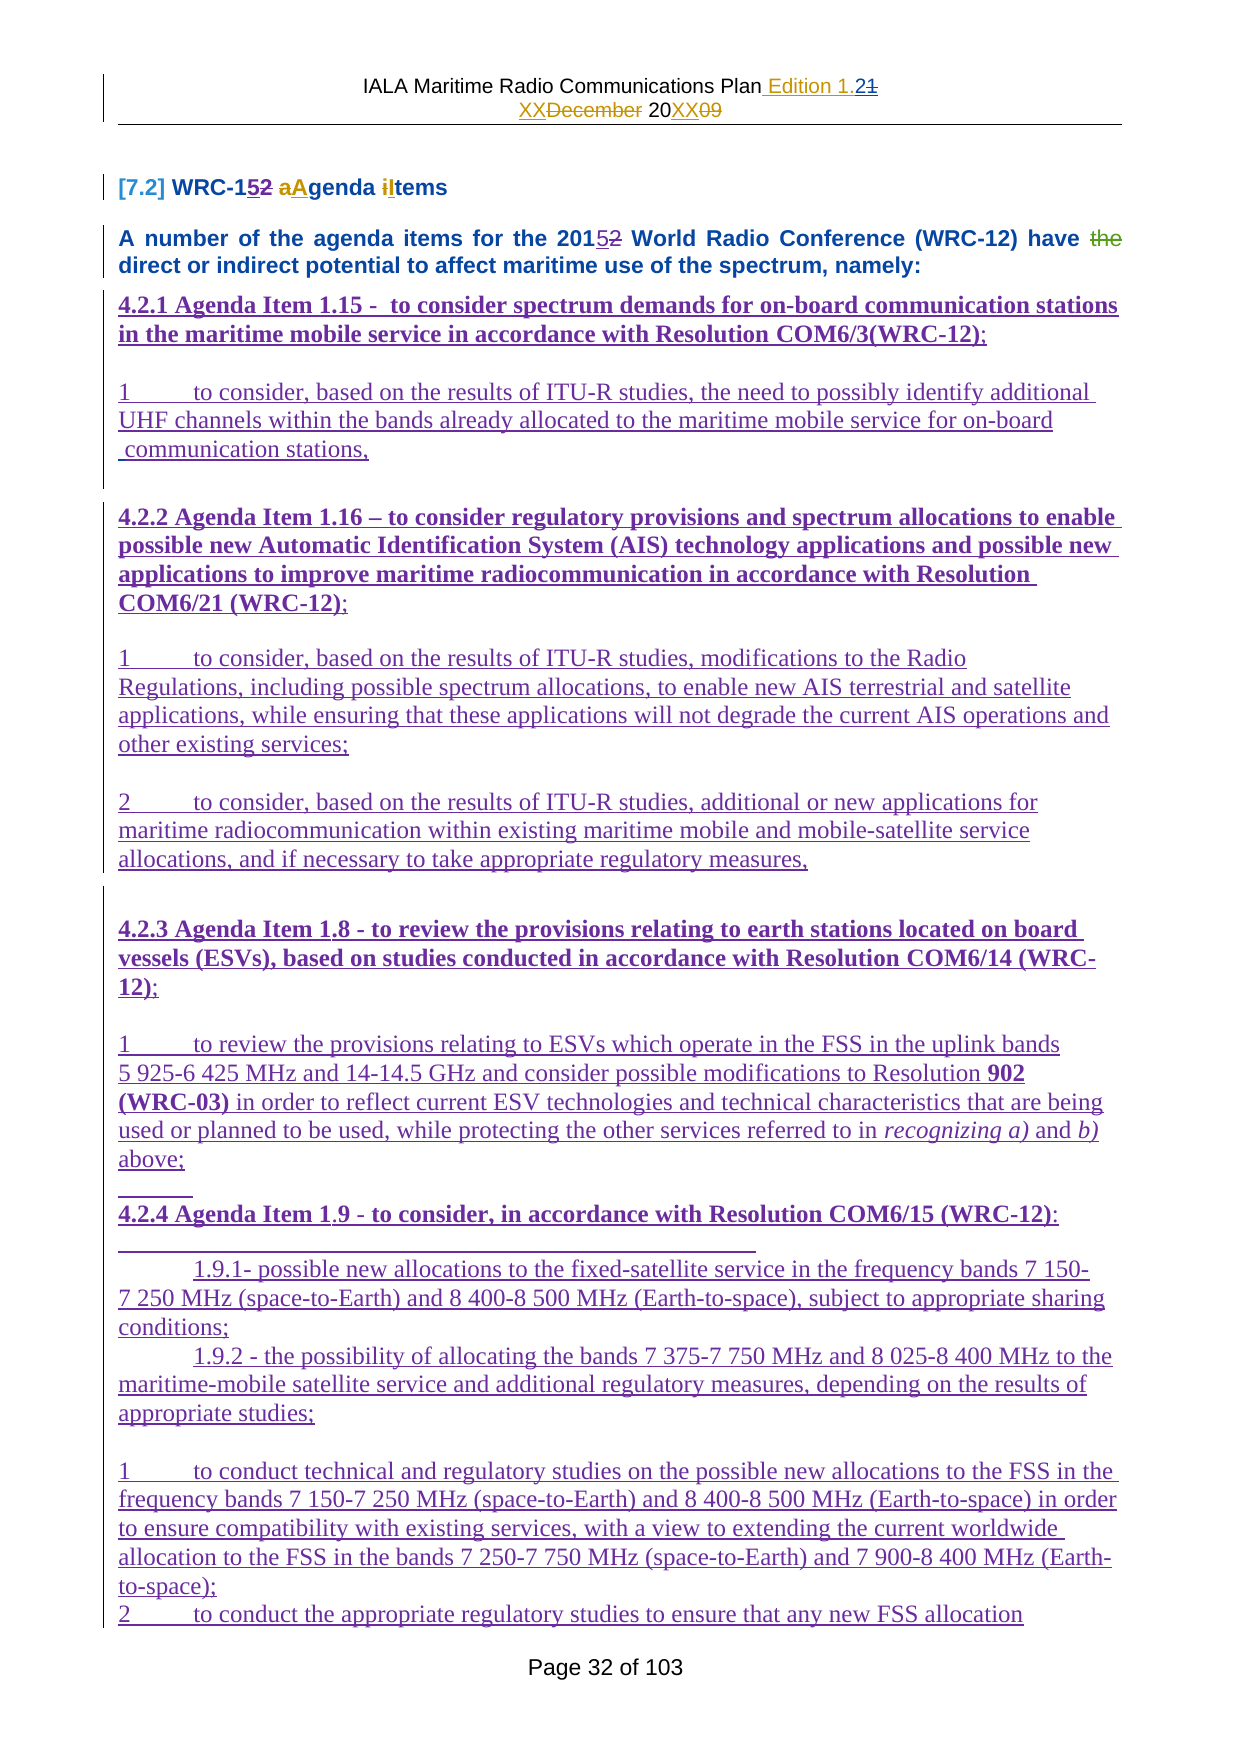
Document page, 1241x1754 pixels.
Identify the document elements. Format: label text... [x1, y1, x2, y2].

text A number of the agenda items for the 201 World Radio Conference (WRC-12) have direct or indirect potential to affect maritime use of the spectrum, namely: [118, 225, 1122, 278]
subtitle WRC-1 genda tems [118, 174, 1122, 200]
